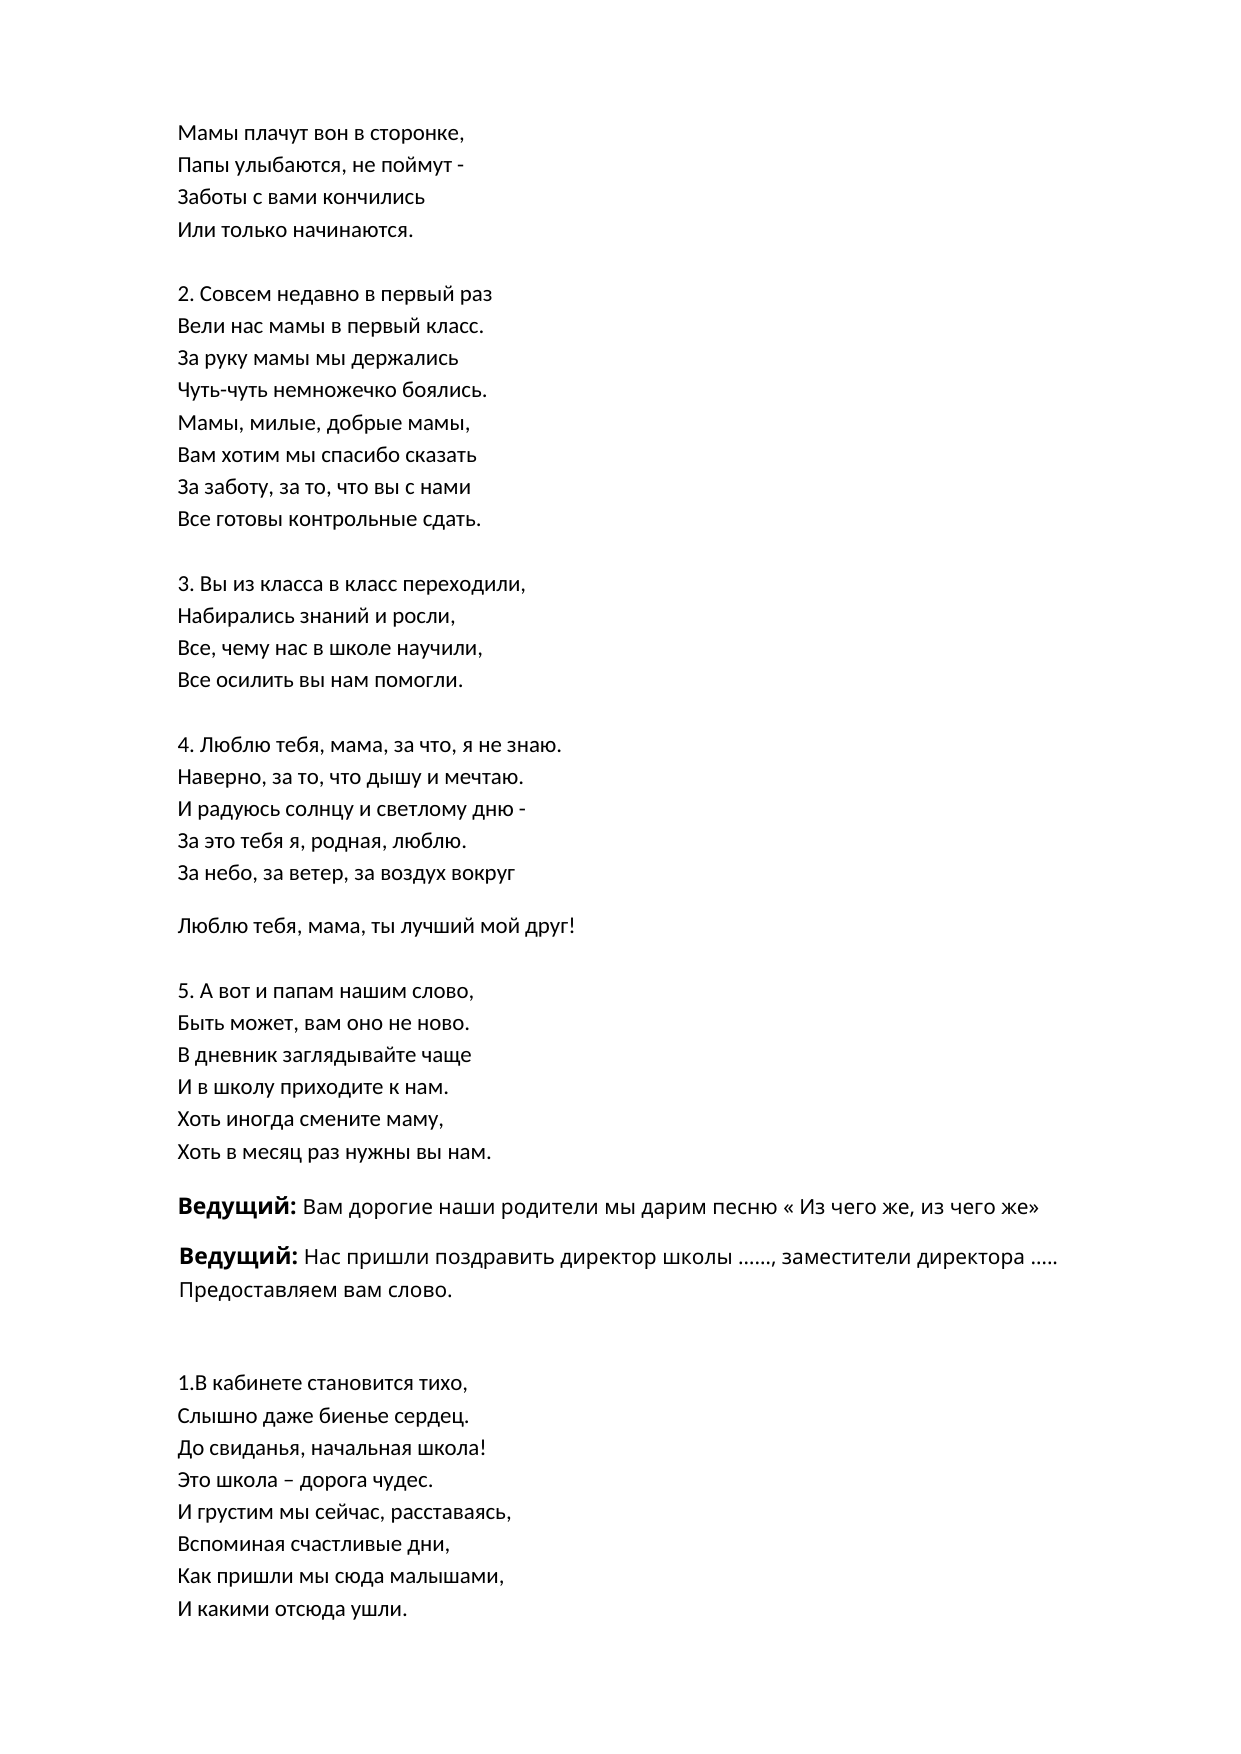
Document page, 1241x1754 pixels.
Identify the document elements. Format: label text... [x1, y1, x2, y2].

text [177, 118, 1152, 886]
text 1.В кабинете становится тихо, Слышно даже биенье сердец. До свиданья, начальная школа! Это школа – дорога чудес. И грустим мы сейчас, расставаясь, Вспоминая счастливые дни, Как пришли мы сюда малышами, И какими отсюда ушли. [177, 1368, 1150, 1622]
text Ведущий: Нас пришли поздравить директор школы ……, заместители директора ….. Предоставляем вам слово. [179, 1240, 1150, 1304]
text Люблю тебя, мама, ты лучший мой друг! 5. А вот и папам нашим слово, Быть может, вам оно не ново. В дневник заглядывайте чаще И в школу приходите к нам. Хоть иногда смените маму, Хоть в месяц раз нужны вы нам. [177, 911, 1152, 1165]
text Ведущий: Вам дорогие наши родители мы дарим песню « Из чего же, из чего же» [177, 1190, 1150, 1221]
